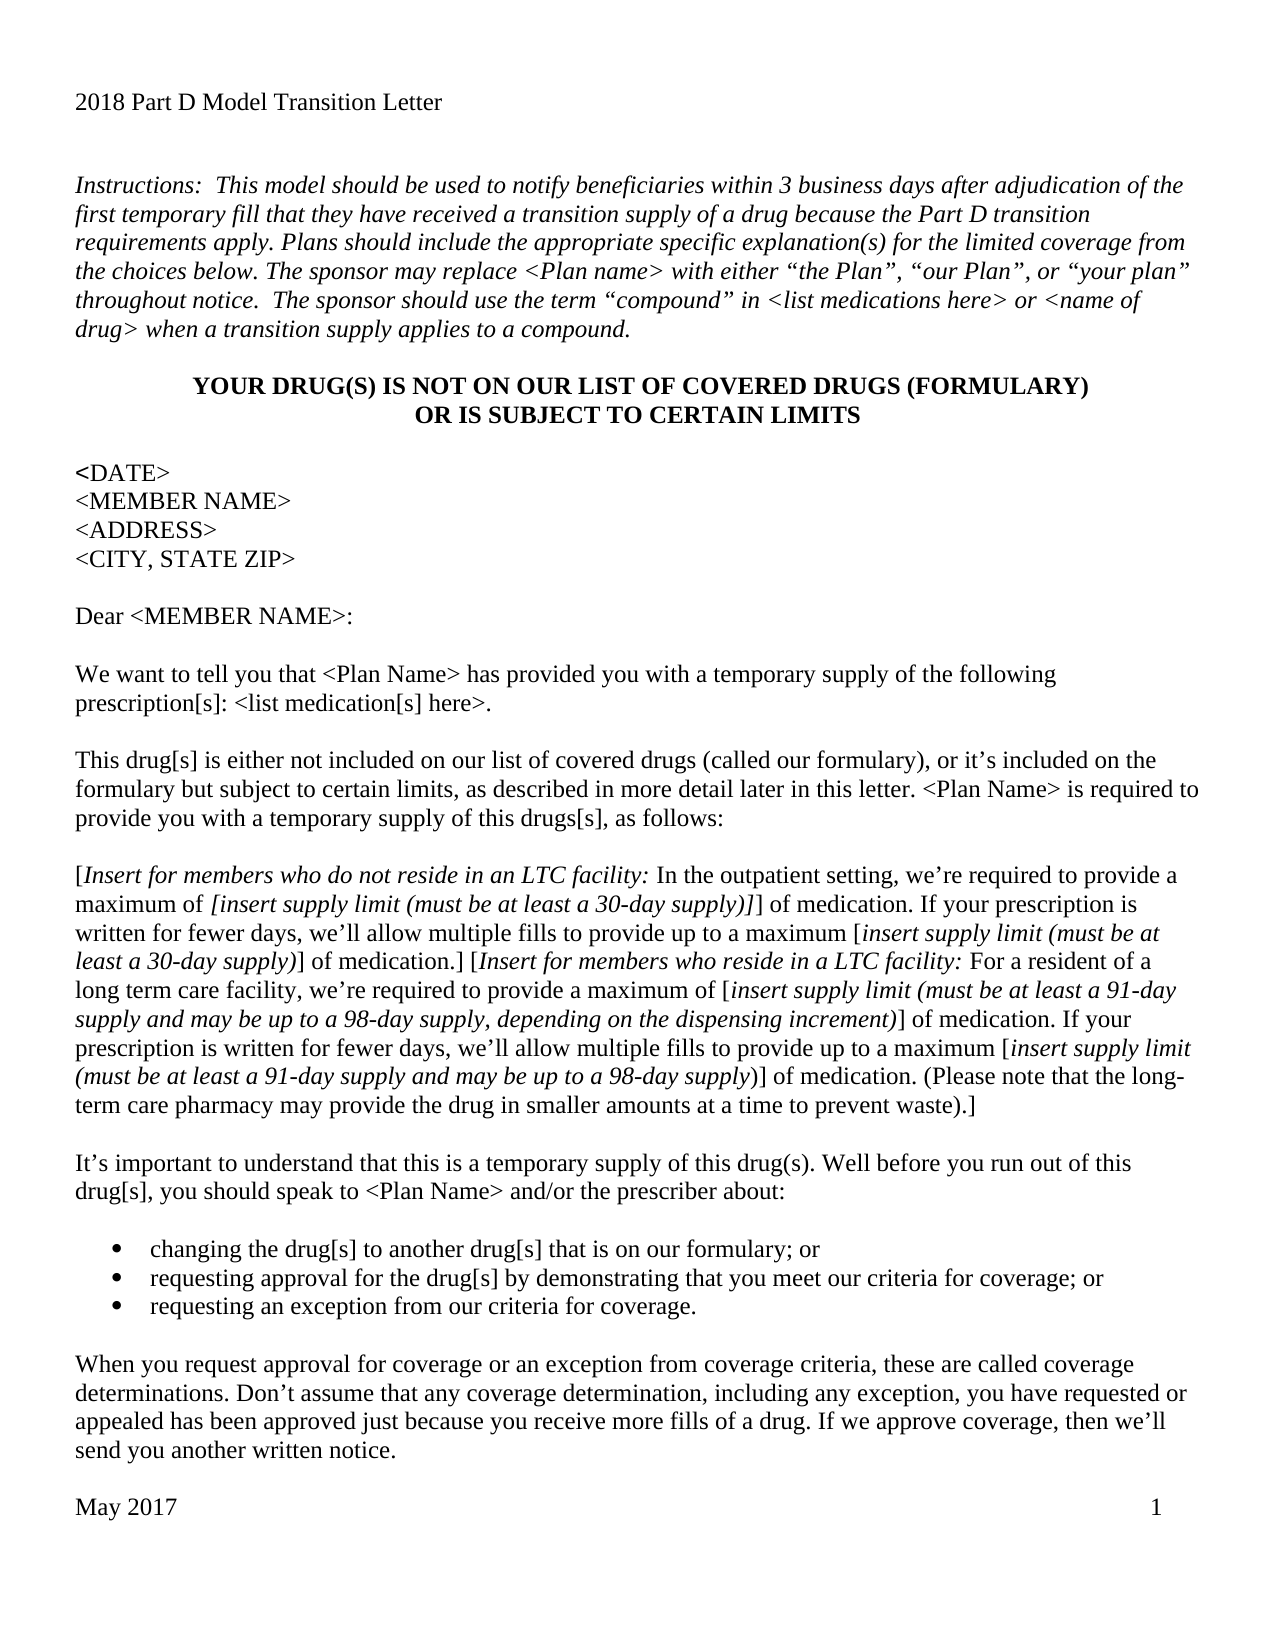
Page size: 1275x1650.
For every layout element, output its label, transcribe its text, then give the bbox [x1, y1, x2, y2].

text It’s important to understand that this is a temporary supply of this drug(s). Well before you run out of this drug[s], you should speak to <Plan Name> and/or the prescriber about: [75, 1148, 1200, 1205]
text Dear <MEMBER NAME>: [75, 601, 1200, 630]
text <CITY, STATE ZIP> [75, 544, 1200, 573]
text We want to tell you that <Plan Name> has provided you with a temporary supply of the following prescription[s]: <list medication[s] here>. [75, 659, 1200, 716]
text <DATE> [75, 457, 1200, 486]
text Your Drug(S) iS Not on our List of Covered Drugs (FORMULARY) [75, 371, 1200, 400]
list changing the drug[s] to another drug[s] that is on our formulary; or [112, 1234, 1200, 1263]
text [Insert for members who do not reside in an LTC facility: In the outpatient setting, we’re required to provide a maximum of [insert supply limit (must be at least a 30-day supply)]] of medication. If your prescription is written for fewer days, we’ll allow multiple fills to provide up to a maximum [insert supply limit (must be at least a 30-day supply)] of medication.] [Insert for members who reside in a LTC facility: For a resident of a long term care facility, we’re required to provide a maximum of [insert supply limit (must be at least a 91-day supply and may be up to a 98-day supply, depending on the dispensing increment)] of medication. If your prescription is written for fewer days, we’ll allow multiple fills to provide up to a maximum [insert supply limit (must be at least a 91-day supply and may be up to a 98-day supply)] of medication. (Please note that the long-term care pharmacy may provide the drug in smaller amounts at a time to prevent waste).] [75, 860, 1200, 1119]
text <ADDRESS> [75, 515, 1200, 544]
text OR IS SUBJECT TO CERTAIN LIMITS [75, 400, 1200, 429]
text Instructions: This model should be used to notify beneficiaries within 3 business days after adjudication of the first temporary fill that they have received a transition supply of a drug because the Part D transition requirements apply. Plans should include the appropriate specific explanation(s) for the limited coverage from the choices below. The sponsor may replace <Plan name> with either “the Plan”, “our Plan”, or “your plan” throughout notice. The sponsor should use the term “compound” in <list medications here> or <name of drug> when a transition supply applies to a compound. [75, 170, 1200, 342]
text <MEMBER NAME> [75, 486, 1200, 515]
list requesting an exception from our criteria for coverage. [112, 1291, 1200, 1320]
text This drug[s] is either not included on our list of covered drugs (called our formulary), or it’s included on the formulary but subject to certain limits, as described in more detail later in this letter. <Plan Name> is required to provide you with a temporary supply of this drugs[s], as follows: [75, 745, 1200, 831]
text When you request approval for coverage or an exception from coverage criteria, these are called coverage determinations. Don’t assume that any coverage determination, including any exception, you have requested or appealed has been approved just because you receive more fills of a drug. If we approve coverage, then we’ll send you another written notice. [75, 1349, 1200, 1464]
list requesting approval for the drug[s] by demonstrating that you meet our criteria for coverage; or [112, 1263, 1200, 1291]
